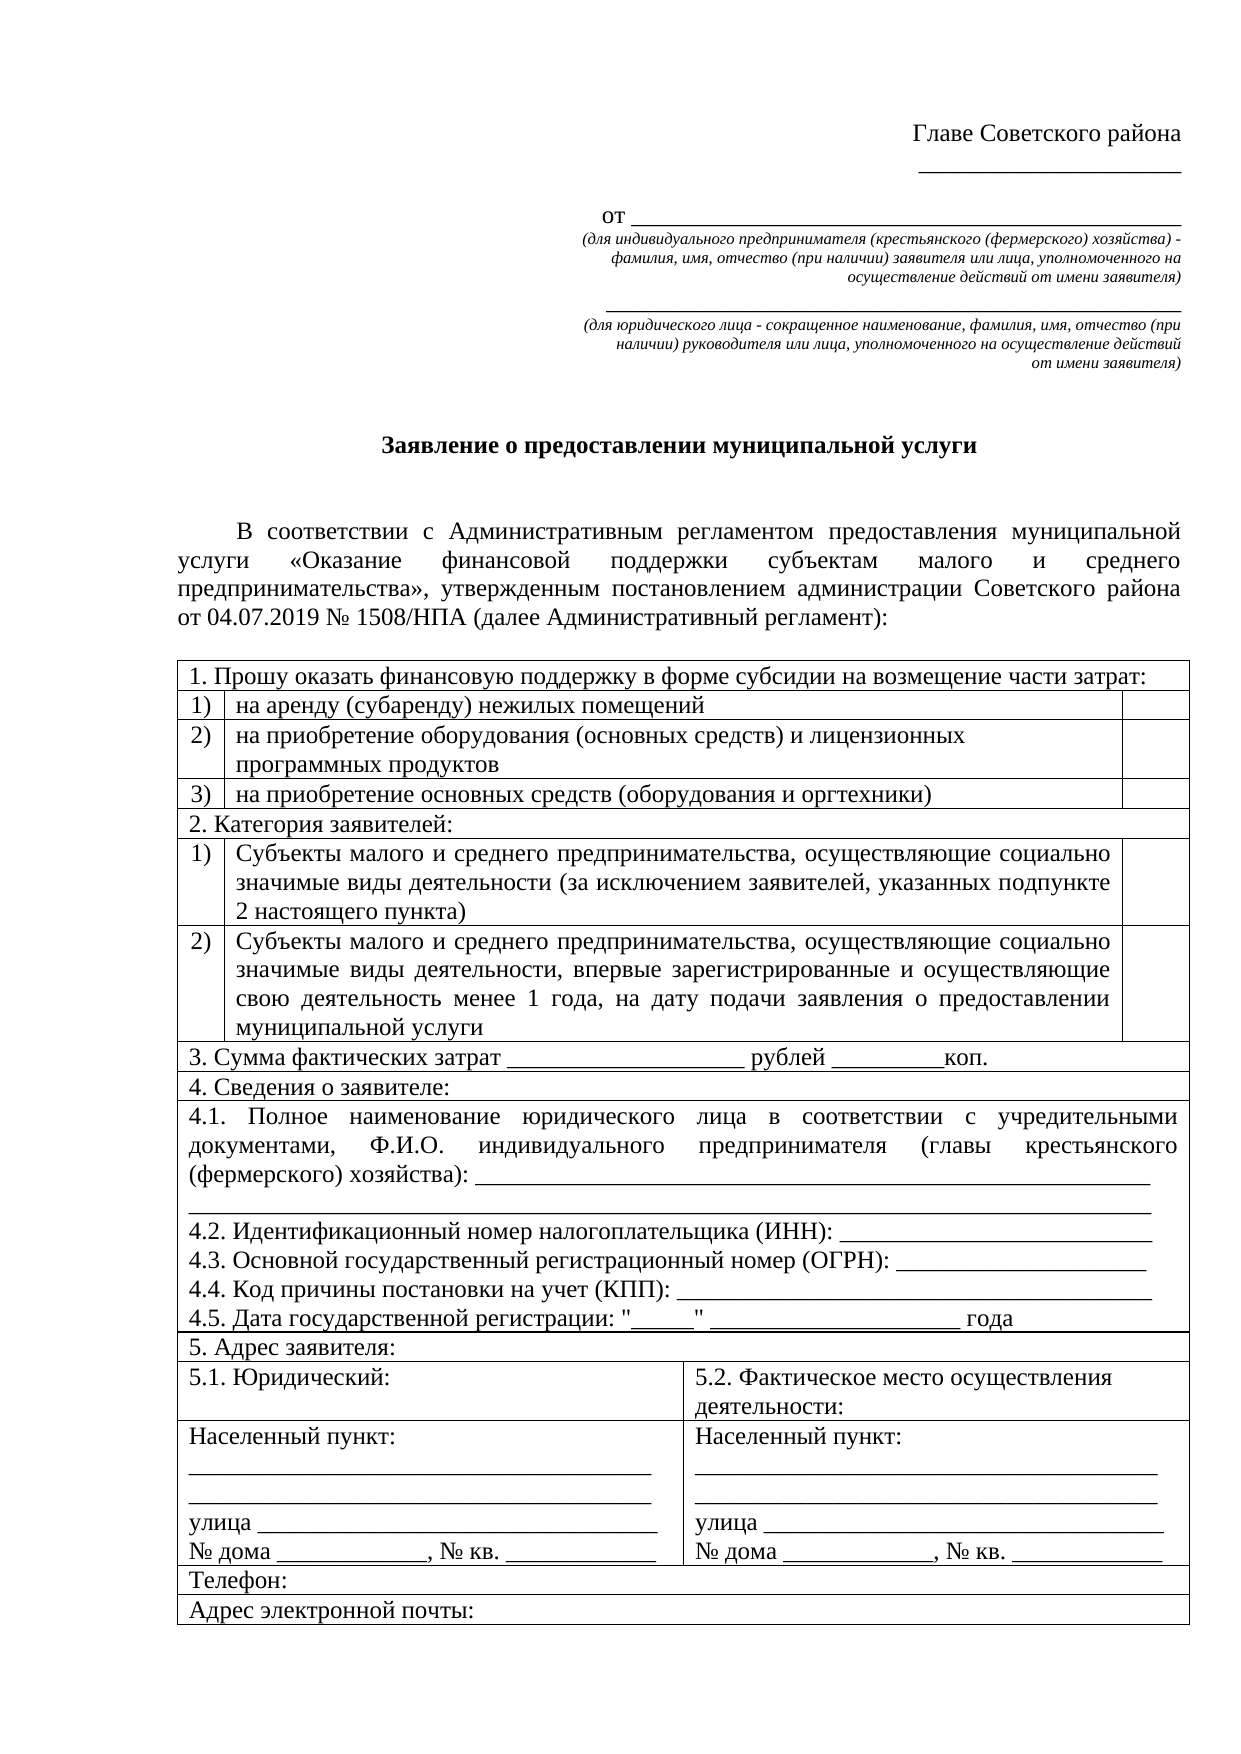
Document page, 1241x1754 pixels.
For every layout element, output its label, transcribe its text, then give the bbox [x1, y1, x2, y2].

text от ____________________________________________ [532, 200, 1181, 228]
table_cell на приобретение оборудования (основных средств) и лицензионных программных продуктов [225, 720, 1122, 778]
table_header 1. Прошу оказать финансовую поддержку в форме субсидии на возмещение части затрат: [178, 661, 1189, 689]
text _____________________ [903, 147, 1181, 176]
table_cell Субъекты малого и среднего предпринимательства, осуществляющие социально значимые виды деятельности, впервые зарегистрированные и осуществляющие свою деятельность менее 1 года, на дату подачи заявления о предоставлении муниципальной услуги [225, 926, 1122, 1041]
text (для юридического лица - сокращенное наименование, фамилия, имя, отчество (при наличии) руководителя или лица, уполномоченного на осуществление действий от имени заявителя) [561, 315, 1181, 372]
table_cell [1123, 691, 1189, 719]
table_cell Субъекты малого и среднего предпринимательства, осуществляющие социально значимые виды деятельности (за исключением заявителей, указанных подпункте 2 настоящего пункта) [225, 839, 1122, 925]
table_cell 5.1. Юридический: [178, 1362, 683, 1420]
table_cell 5.2. Фактическое место осуществления деятельности: [684, 1362, 1189, 1420]
table_cell на приобретение основных средств (оборудования и оргтехники) [225, 779, 1122, 808]
text ______________________________________________ [591, 286, 1181, 315]
table_cell 1) [178, 691, 224, 719]
table_cell [1123, 779, 1189, 808]
table_cell 4. Сведения о заявителе: [178, 1072, 1189, 1100]
table_cell [1123, 720, 1189, 778]
table_cell Населенный пункт: _____________________________________ _____________________________________ улица ________________________________ № дома ____________, № кв. ____________ [684, 1421, 1189, 1564]
text Заявление о предоставлении муниципальной услуги [177, 430, 1181, 458]
table_cell 5. Адрес заявителя: [178, 1333, 1189, 1361]
table_cell Телефон: [178, 1566, 1189, 1594]
table_cell 3) [178, 779, 224, 808]
table_cell 2) [178, 720, 224, 778]
table_cell на аренду (субаренду) нежилых помещений [225, 691, 1122, 719]
table_cell [1123, 839, 1189, 925]
table_cell 2. Категория заявителей: [178, 809, 1189, 837]
table_cell Населенный пункт: _____________________________________ _____________________________________ улица ________________________________ № дома ____________, № кв. ____________ [178, 1421, 683, 1564]
table_cell [1123, 926, 1189, 1041]
table_cell 3. Сумма фактических затрат ___________________ рублей _________коп. [178, 1042, 1189, 1071]
table_cell 4.1. Полное наименование юридического лица в соответствии с учредительными документами, Ф.И.О. индивидуального предпринимателя (главы крестьянского (фермерского) хозяйства): ______________________________________________________ _____________________________________________________________________________ 4.2. Идентификационный номер налогоплательщика (ИНН): _________________________ 4.3. Основной государственный регистрационный номер (ОГРН): ____________________ 4.4. Код причины постановки на учет (КПП): ______________________________________ 4.5. Дата государственной регистрации: "_____" ____________________ года [178, 1101, 1189, 1331]
text Главе Советского района [903, 118, 1181, 147]
table_cell 2) [178, 926, 224, 1041]
table_cell Адрес электронной почты: [178, 1595, 1189, 1624]
text (для индивидуального предпринимателя (крестьянского (фермерского) хозяйства) - фамилия, имя, отчество (при наличии) заявителя или лица, уполномоченного на осуществление действий от имени заявителя) [561, 228, 1181, 286]
text В соответствии с Административным регламентом предоставления муниципальной услуги «Оказание финансовой поддержки субъектам малого и среднего предпринимательства», утвержденным постановлением администрации Советского района от 04.07.2019 № 1508/НПА (далее Административный регламент): [177, 516, 1181, 631]
table_cell 1) [178, 839, 224, 925]
